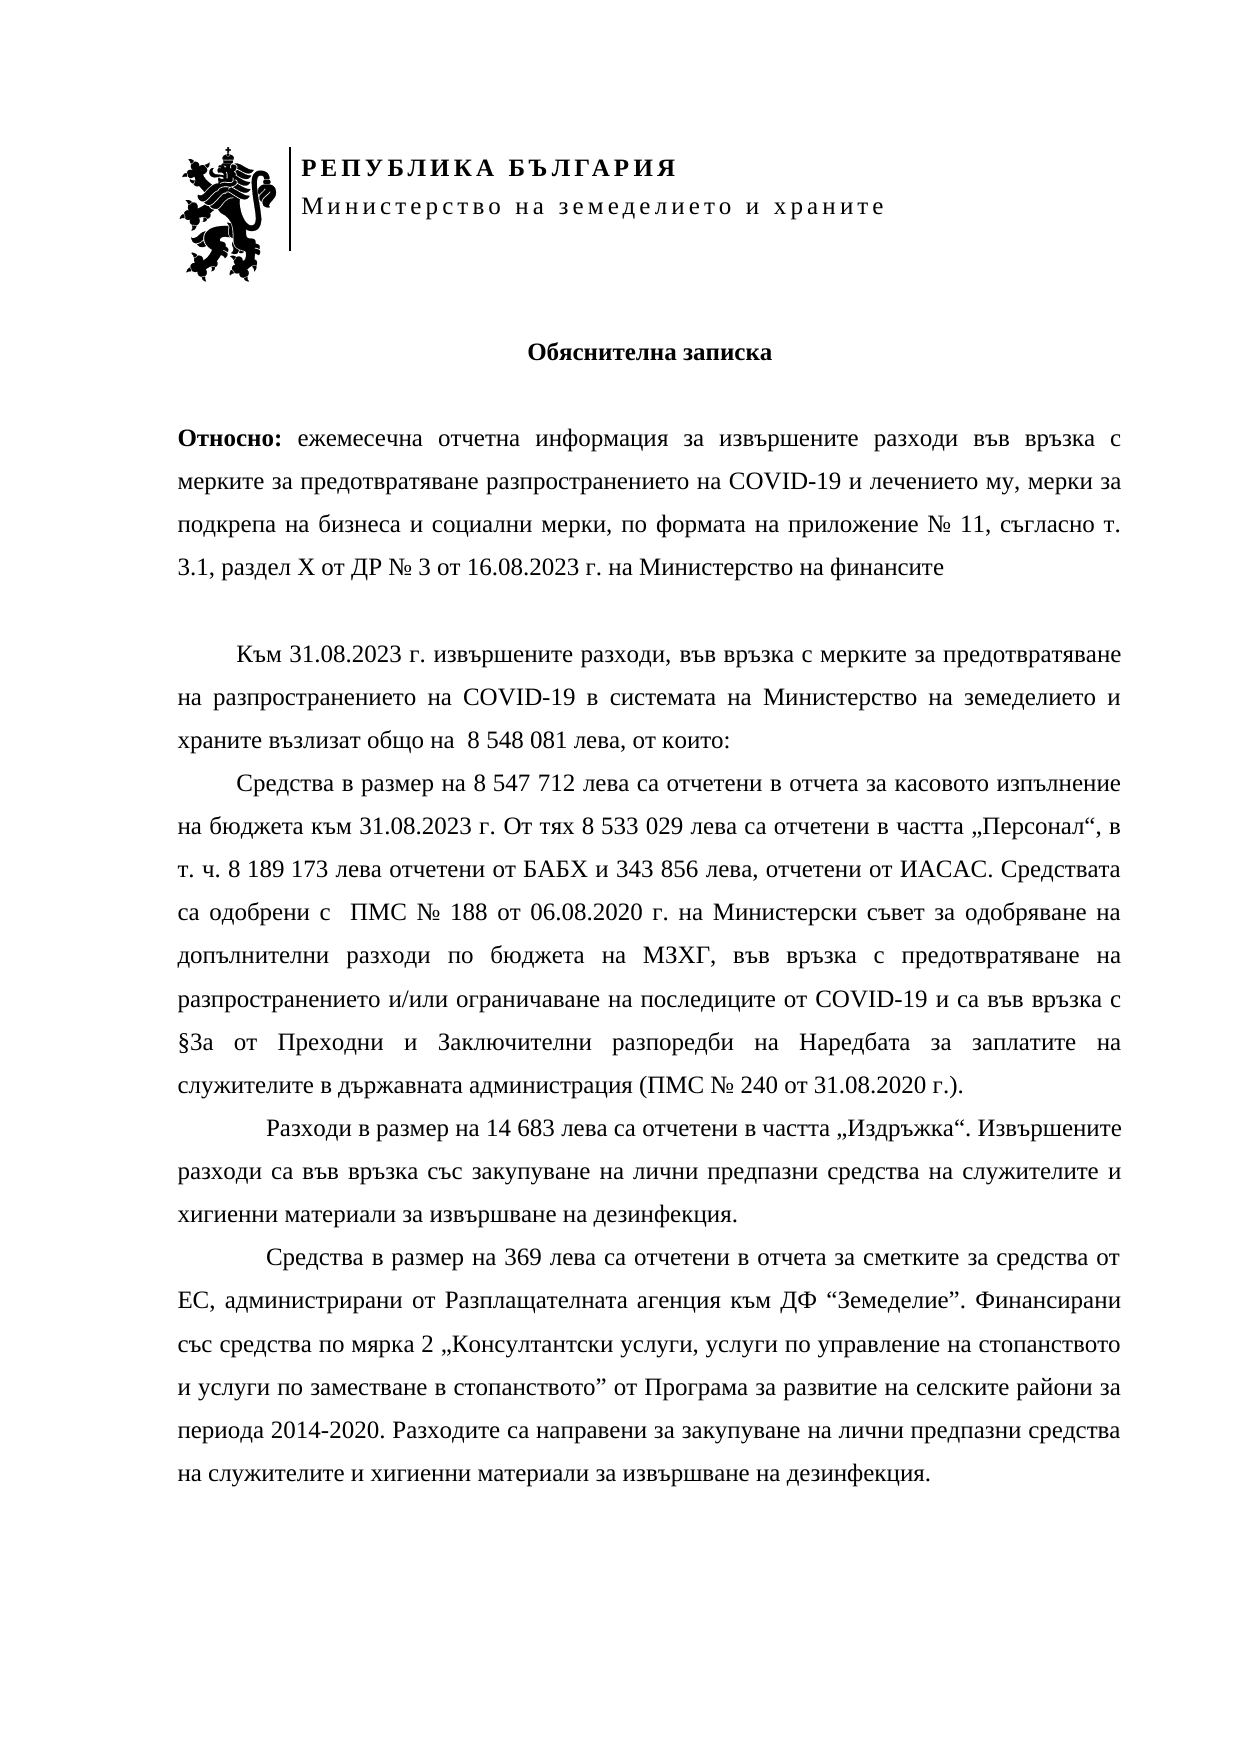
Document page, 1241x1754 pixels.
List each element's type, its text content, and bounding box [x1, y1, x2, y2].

text Обяснителна записка [177, 337, 1122, 366]
text Относно: ежемесечна отчетна информация за извършените разходи във връзка с мерките за предотвратяване разпространението на COVID-19 и лечението му, мерки за подкрепа на бизнеса и социални мерки, по формата на приложение № 11, съгласно т. 3.1, раздел Х от ДР № 3 от 16.08.2023 г. на Министерство на финансите [177, 423, 1122, 581]
text Средства в размер на 369 лева са отчетени в отчета за сметките за средства от ЕС, администрирани от Разплащателната агенция към ДФ “Земеделие”. Финансирани със средства по мярка 2 „Консултантски услуги, услуги по управление на стопанството и услуги по заместване в стопанството” от Програма за развитие на селските райони за периода 2014-2020. Разходите са направени за закупуване на лични предпазни средства на служителите и хигиенни материали за извършване на дезинфекция. [177, 1242, 1122, 1487]
text Към 31.08.2023 г. извършените разходи, във връзка с мерките за предотвратяване на разпространението на COVID-19 в системата на Министерство на земеделието и храните възлизат общо на 8 548 081 лева, от които: [177, 639, 1122, 754]
text Средства в размер на 8 547 712 лева са отчетени в отчета за касовото изпълнение на бюджета към 31.08.2023 г. От тях 8 533 029 лева са отчетени в частта „Персонал“, в т. ч. 8 189 173 лева отчетени от БАБХ и 343 856 лева, отчетени от ИАСАС. Средствата са одобрени с ПМС № 188 от 06.08.2020 г. на Министерски съвет за одобряване на допълнителни разходи по бюджета на МЗХГ, във връзка с предотвратяване на разпространението и/или ограничаване на последиците от COVID-19 и са във връзка с §3а от Преходни и Заключителни разпоредби на Наредбата за заплатите на служителите в държавната администрация (ПМС № 240 от 31.08.2020 г.). [177, 768, 1122, 1099]
table_header [166, 147, 289, 251]
table_header Република България Министерство на земеделието и храните [291, 147, 1125, 251]
text Разходи в размер на 14 683 лева са отчетени в частта „Издръжка“. Извършените разходи са във връзка със закупуване на лични предпазни средства на служителите и хигиенни материали за извършване на дезинфекция. [177, 1113, 1122, 1228]
